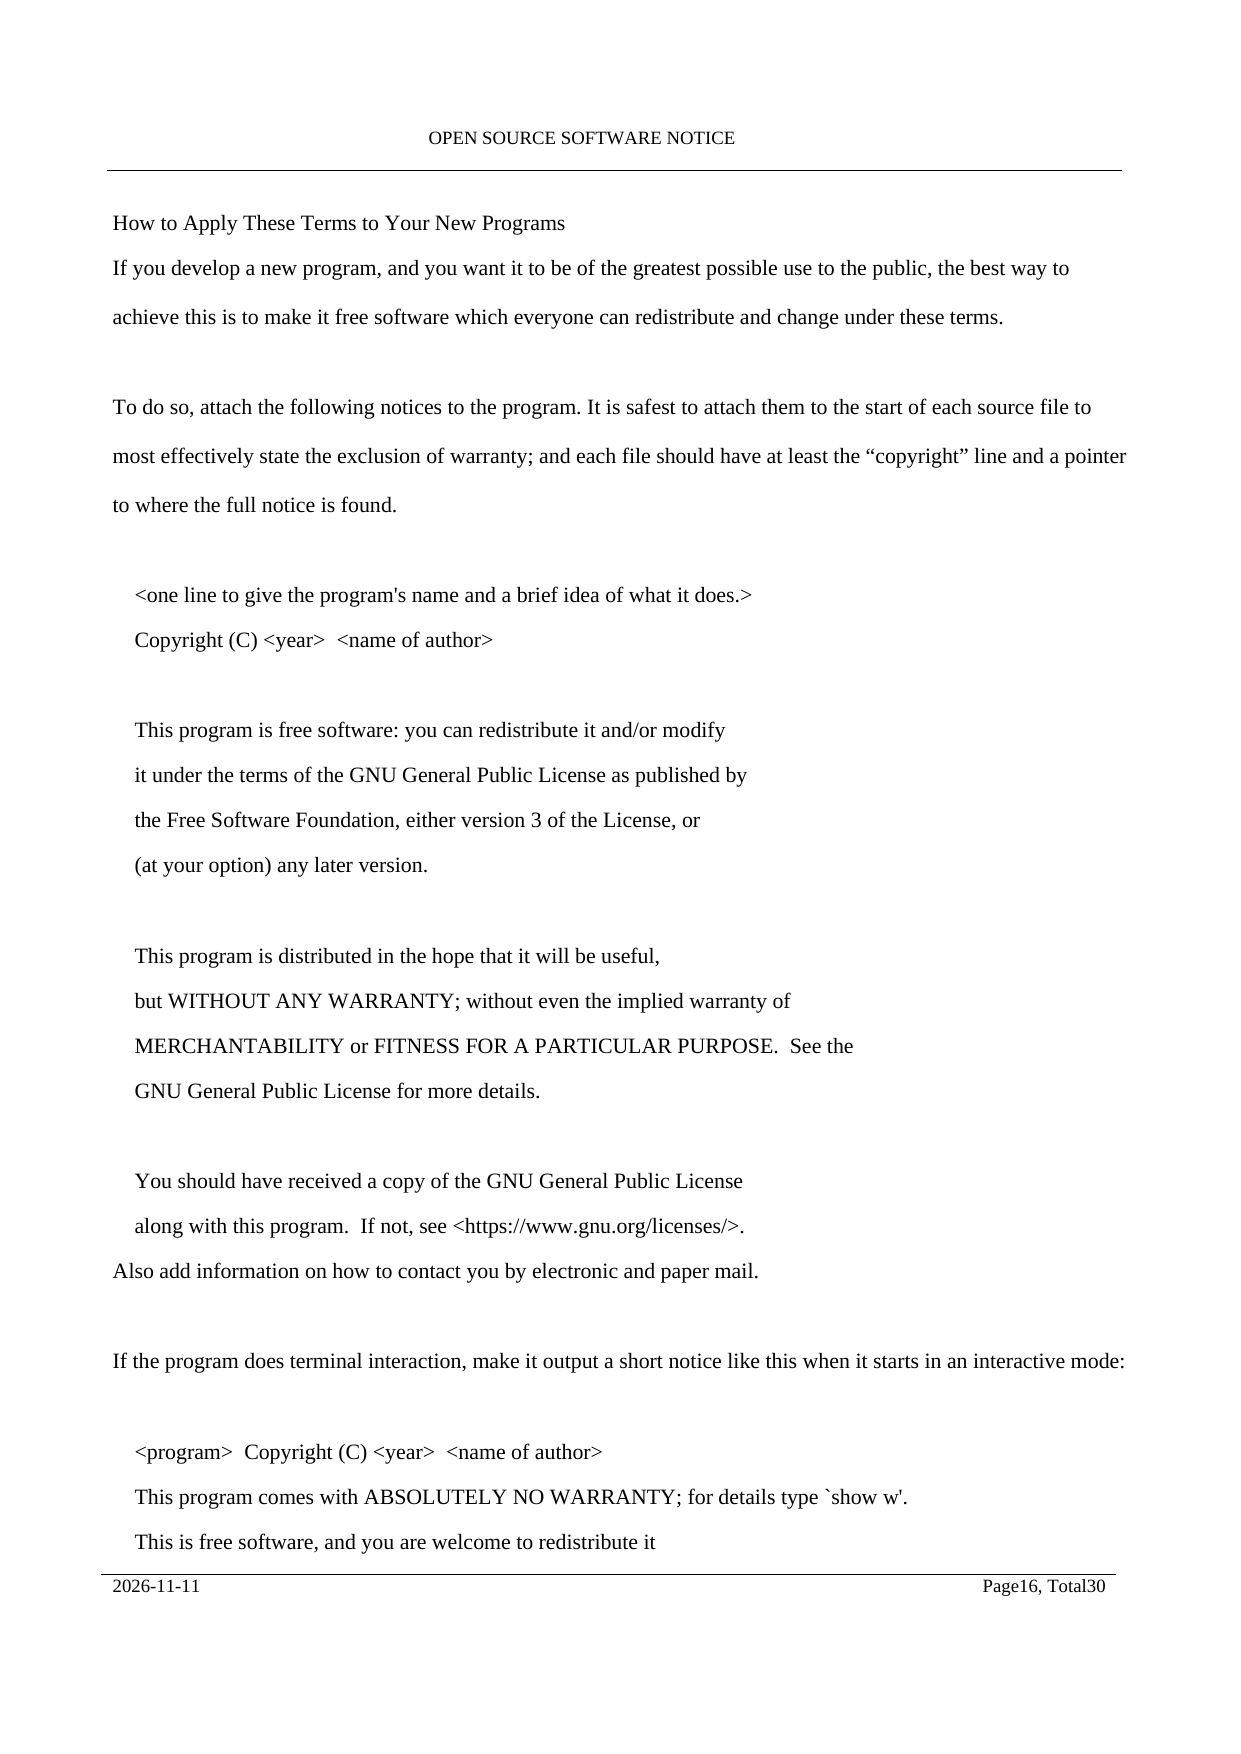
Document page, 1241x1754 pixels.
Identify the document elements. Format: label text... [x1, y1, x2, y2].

text This program is free software: you can redistribute it and/or modify [112, 713, 1128, 746]
text along with this program. If not, see <https://www.gnu.org/licenses/>. [112, 1209, 1128, 1242]
text To do so, attach the following notices to the program. It is safest to attach them to the start of each source file to most effectively state the exclusion of warranty; and each file should have at least the “copyright” line and a pointer to where the full notice is found. [112, 390, 1128, 520]
text <one line to give the program's name and a brief idea of what it does.> [112, 578, 1128, 611]
text (at your option) any later version. [112, 849, 1128, 881]
text Also add information on how to contact you by electronic and paper mail. [112, 1255, 1128, 1287]
text If the program does terminal interaction, make it output a short notice like this when it starts in an interactive mode: [112, 1345, 1128, 1377]
text but WITHOUT ANY WARRANTY; without even the implied warranty of [112, 984, 1128, 1017]
text Copyright (C) <year> <name of author> [112, 623, 1128, 656]
text How to Apply These Terms to Your New Programs [112, 206, 1128, 239]
text MERCHANTABILITY or FITNESS FOR A PARTICULAR PURPOSE. See the [112, 1029, 1128, 1062]
text This is free software, and you are welcome to redistribute it [112, 1525, 1128, 1558]
text the Free Software Foundation, either version 3 of the License, or [112, 804, 1128, 836]
text GNU General Public License for more details. [112, 1074, 1128, 1107]
text You should have received a copy of the GNU General Public License [112, 1164, 1128, 1197]
text it under the terms of the GNU General Public License as published by [112, 758, 1128, 791]
text <program> Copyright (C) <year> <name of author> [112, 1435, 1128, 1468]
text If you develop a new program, and you want it to be of the greatest possible use to the public, the best way to achieve this is to make it free software which everyone can redistribute and change under these terms. [112, 251, 1128, 333]
text This program is distributed in the hope that it will be useful, [112, 939, 1128, 971]
text This program comes with ABSOLUTELY NO WARRANTY; for details type `show w'. [112, 1480, 1128, 1513]
